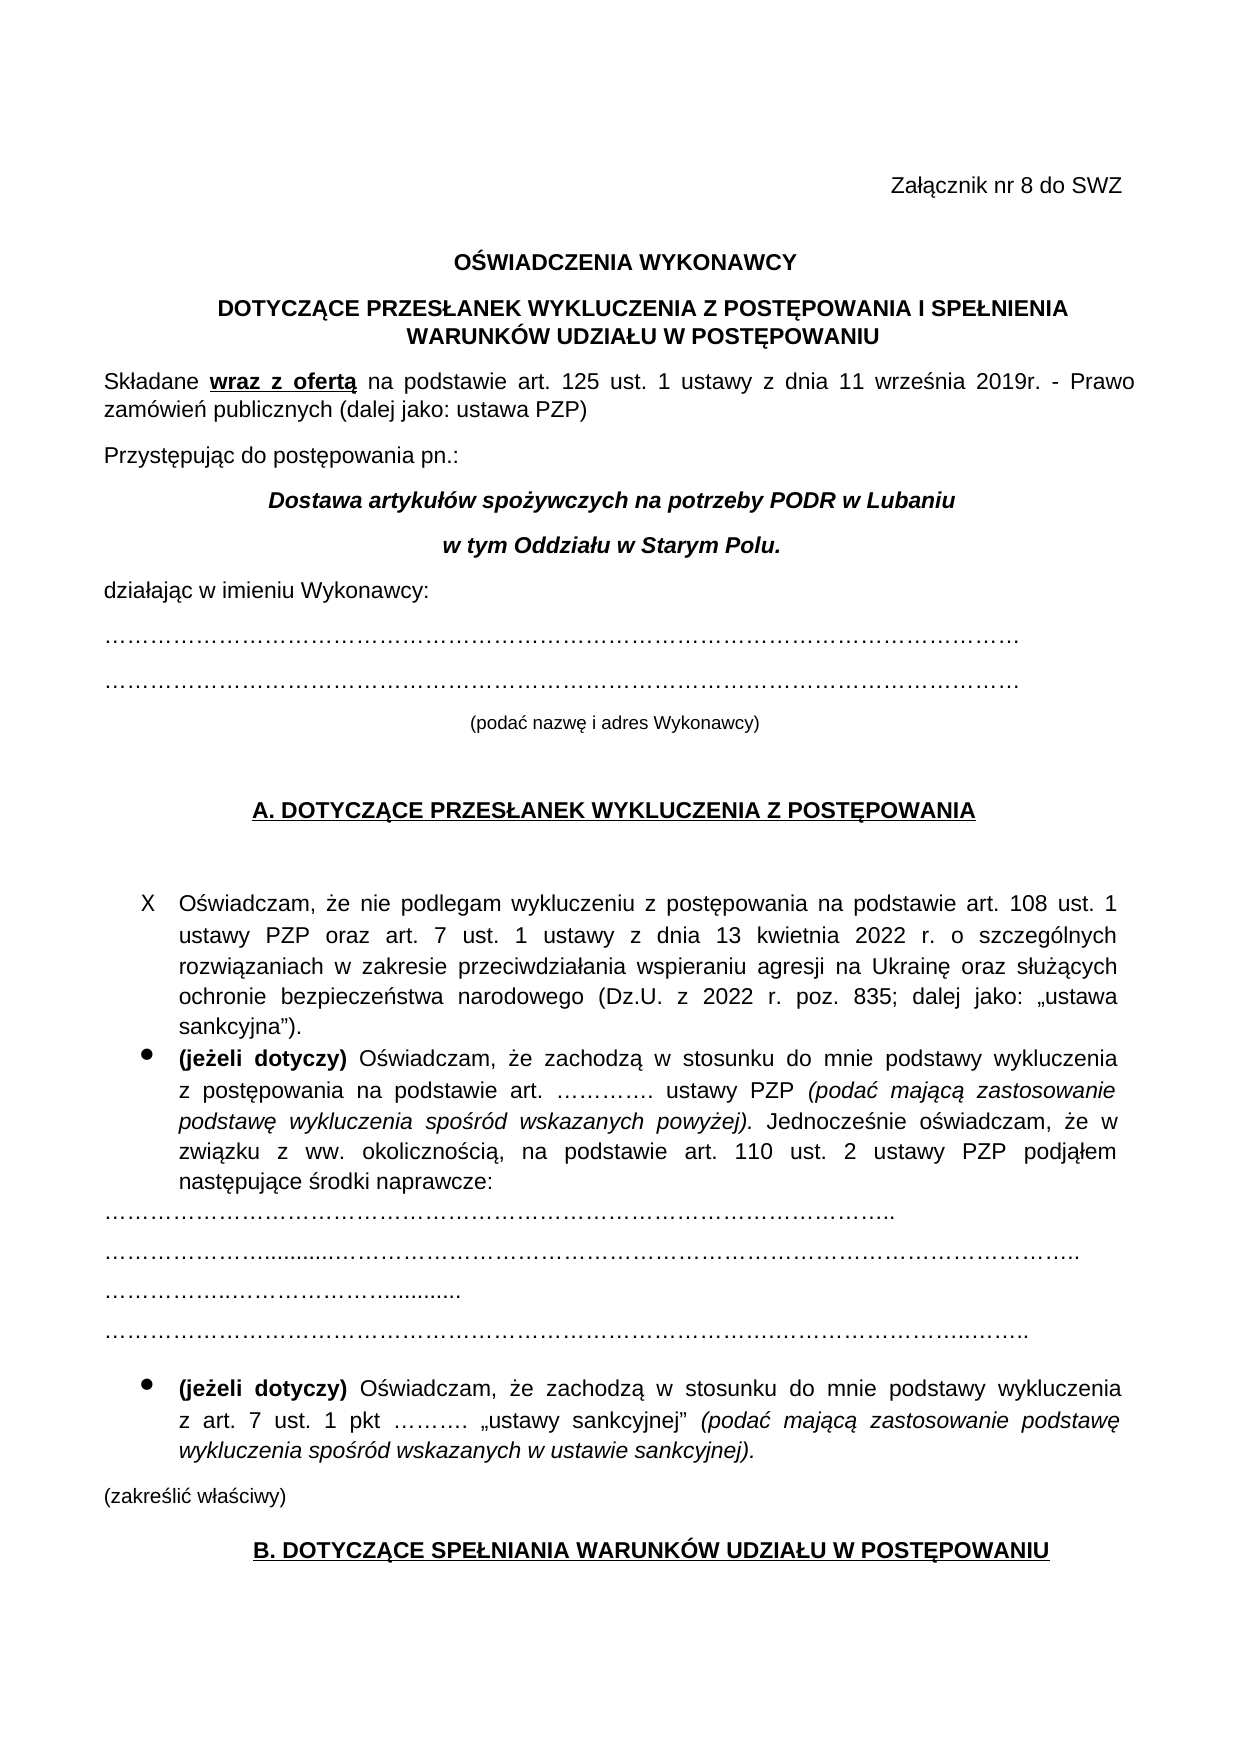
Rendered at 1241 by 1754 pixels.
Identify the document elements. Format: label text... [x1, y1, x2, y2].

text Składane wraz z ofertą na podstawie art. 125 ust. 1 ustawy z dnia 11 września 2019r. - Prawo zamówień publicznych (dalej jako: ustawa PZP) [103, 368, 1137, 423]
list (jeżeli dotyczy) Oświadczam, że zachodzą w stosunku do mnie podstawy wykluczenia z art. 7 ust. 1 pkt ………. „ustawy sankcyjnej” (podać mającą zastosowanie podstawę wykluczenia spośród wskazanych w ustawie sankcyjnej). [141, 1373, 1122, 1464]
list (jeżeli dotyczy) Oświadczam, że zachodzą w stosunku do mnie podstawy wykluczenia z postępowania na podstawie art. …………. ustawy PZP (podać mającą zastosowanie podstawę wykluczenia spośród wskazanych powyżej). Jednocześnie oświadczam, że w związku z ww. okolicznością, na podstawie art. 110 ust. 2 ustawy PZP podjąłem następujące środki naprawcze: [141, 1043, 1118, 1194]
text (zakreślić właściwy) [103, 1484, 1122, 1508]
text DOTYCZĄCE PRZESŁANEK WYKLUCZENIA Z POSTĘPOWANIA I SPEŁNIENIA WARUNKÓW UDZIAŁU W POSTĘPOWANIU [164, 294, 1122, 349]
text działając w imieniu Wykonawcy: [103, 577, 1122, 603]
list B. DOTYCZĄCE SPEŁNIANIA WARUNKÓW UDZIAŁU W POSTĘPOWANIU [178, 1537, 1124, 1563]
text w tym Oddziału w Starym Polu. [103, 532, 1122, 558]
text Załącznik nr 8 do SWZ [103, 172, 1122, 198]
text Przystępując do postępowania pn.: [103, 442, 1122, 468]
text ………………………………………………………………………………………………………… [103, 622, 1122, 648]
list Oświadczam, że nie podlegam wykluczeniu z postępowania na podstawie art. 108 ust. 1 ustawy PZP oraz art. 7 ust. 1 ustawy z dnia 13 kwietnia 2022 r. o szczególnych rozwiązaniach w zakresie przeciwdziałania wspieraniu agresji na Ukrainę oraz służących ochronie bezpieczeństwa narodowego (Dz.U. z 2022 r. poz. 835; dalej jako: „ustawa sankcyjna”). [141, 887, 1118, 1039]
text (podać nazwę i adres Wykonawcy) [103, 712, 1126, 734]
text ………………………………………………………………………………………………………… [103, 667, 1122, 693]
text …………………………………………………………………………………………..…………………...........……………………………………………………………………………………..……………..…………………...........…………………………………………………………………………….……………………..…….. [103, 1198, 1122, 1343]
text A. DOTYCZĄCE PRZESŁANEK WYKLUCZENIA Z POSTĘPOWANIA [103, 797, 1124, 823]
text OŚWIADCZENIA WYKONAWCY [453, 249, 1122, 276]
text Dostawa artykułów spożywczych na potrzeby PODR w Lubaniu [103, 487, 1122, 513]
